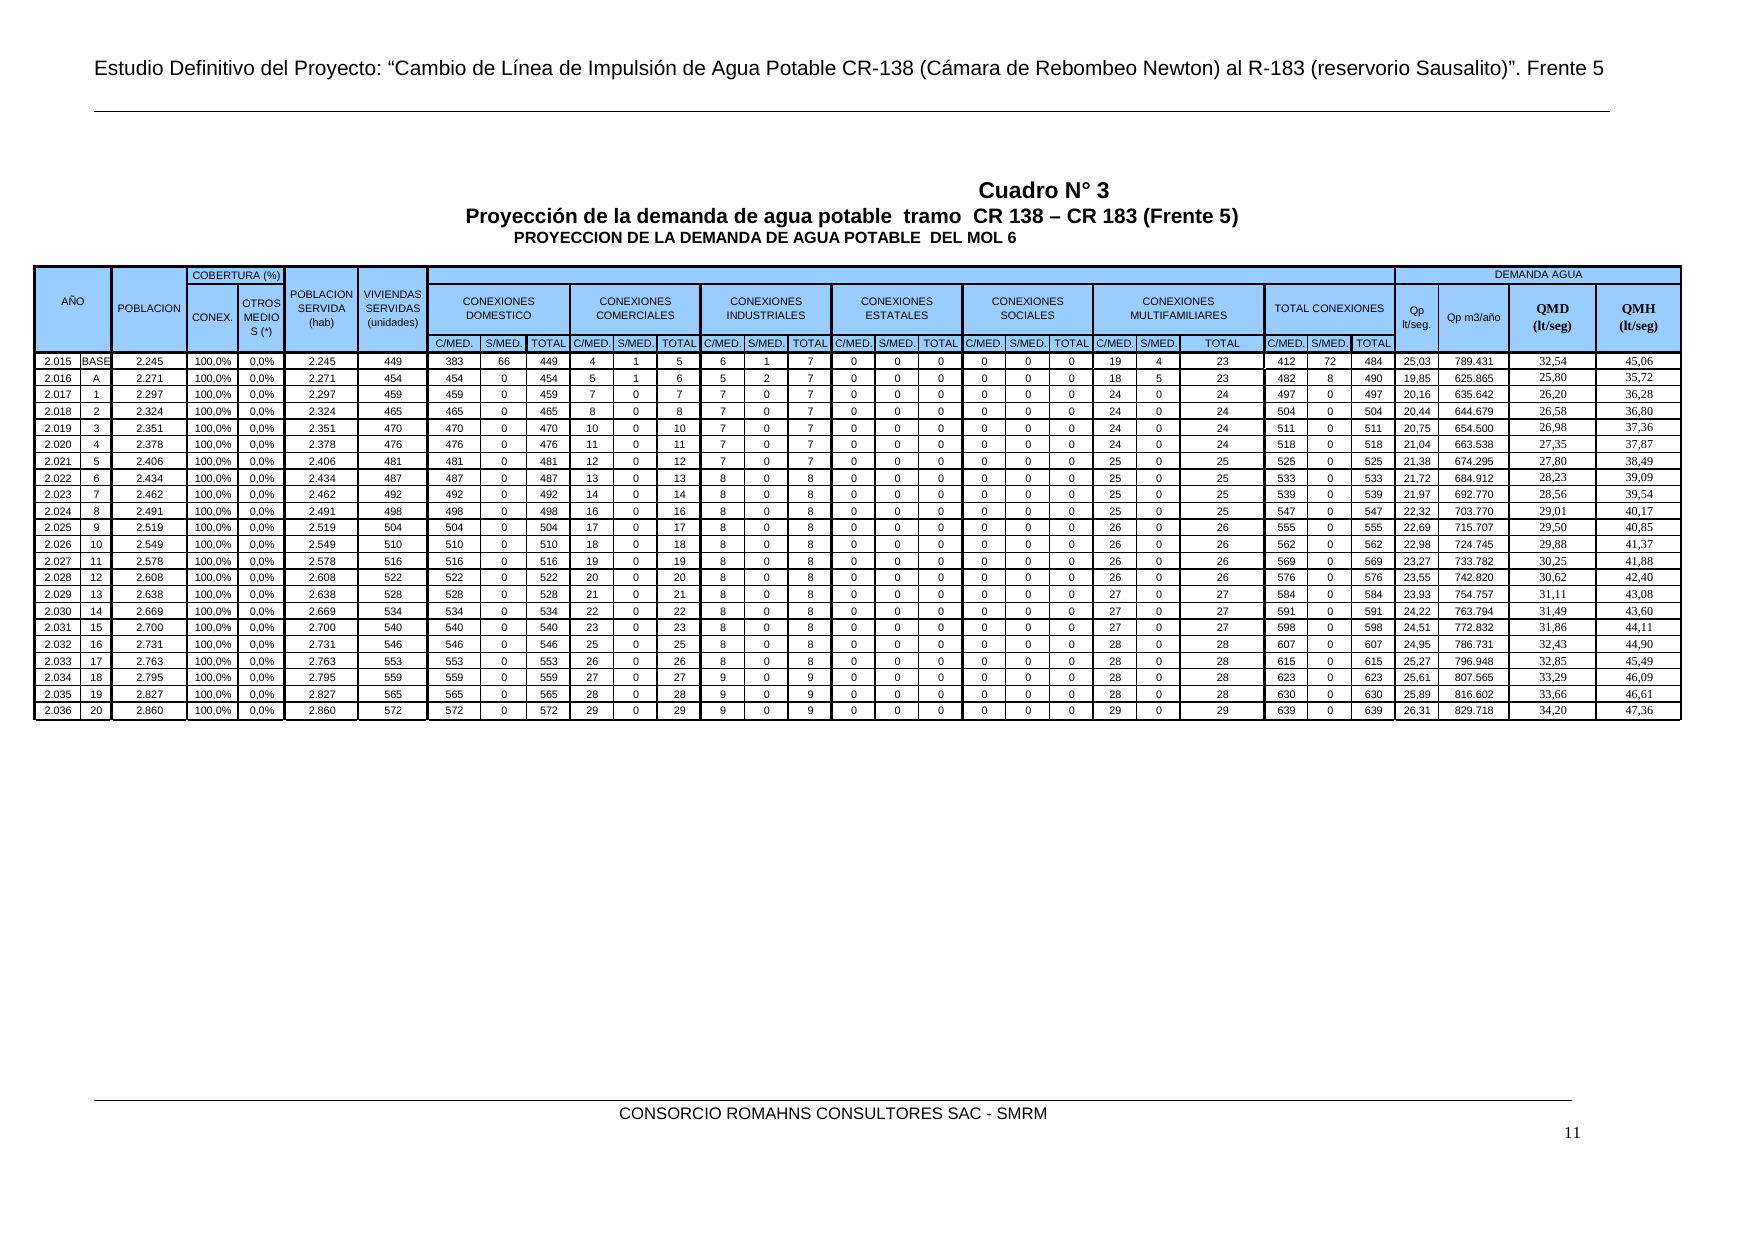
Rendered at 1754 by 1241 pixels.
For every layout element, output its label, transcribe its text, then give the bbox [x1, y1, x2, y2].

text Proyección de la demanda de agua potable tramo CR 138 – CR 183 (Frente 5) [94, 203, 1610, 227]
